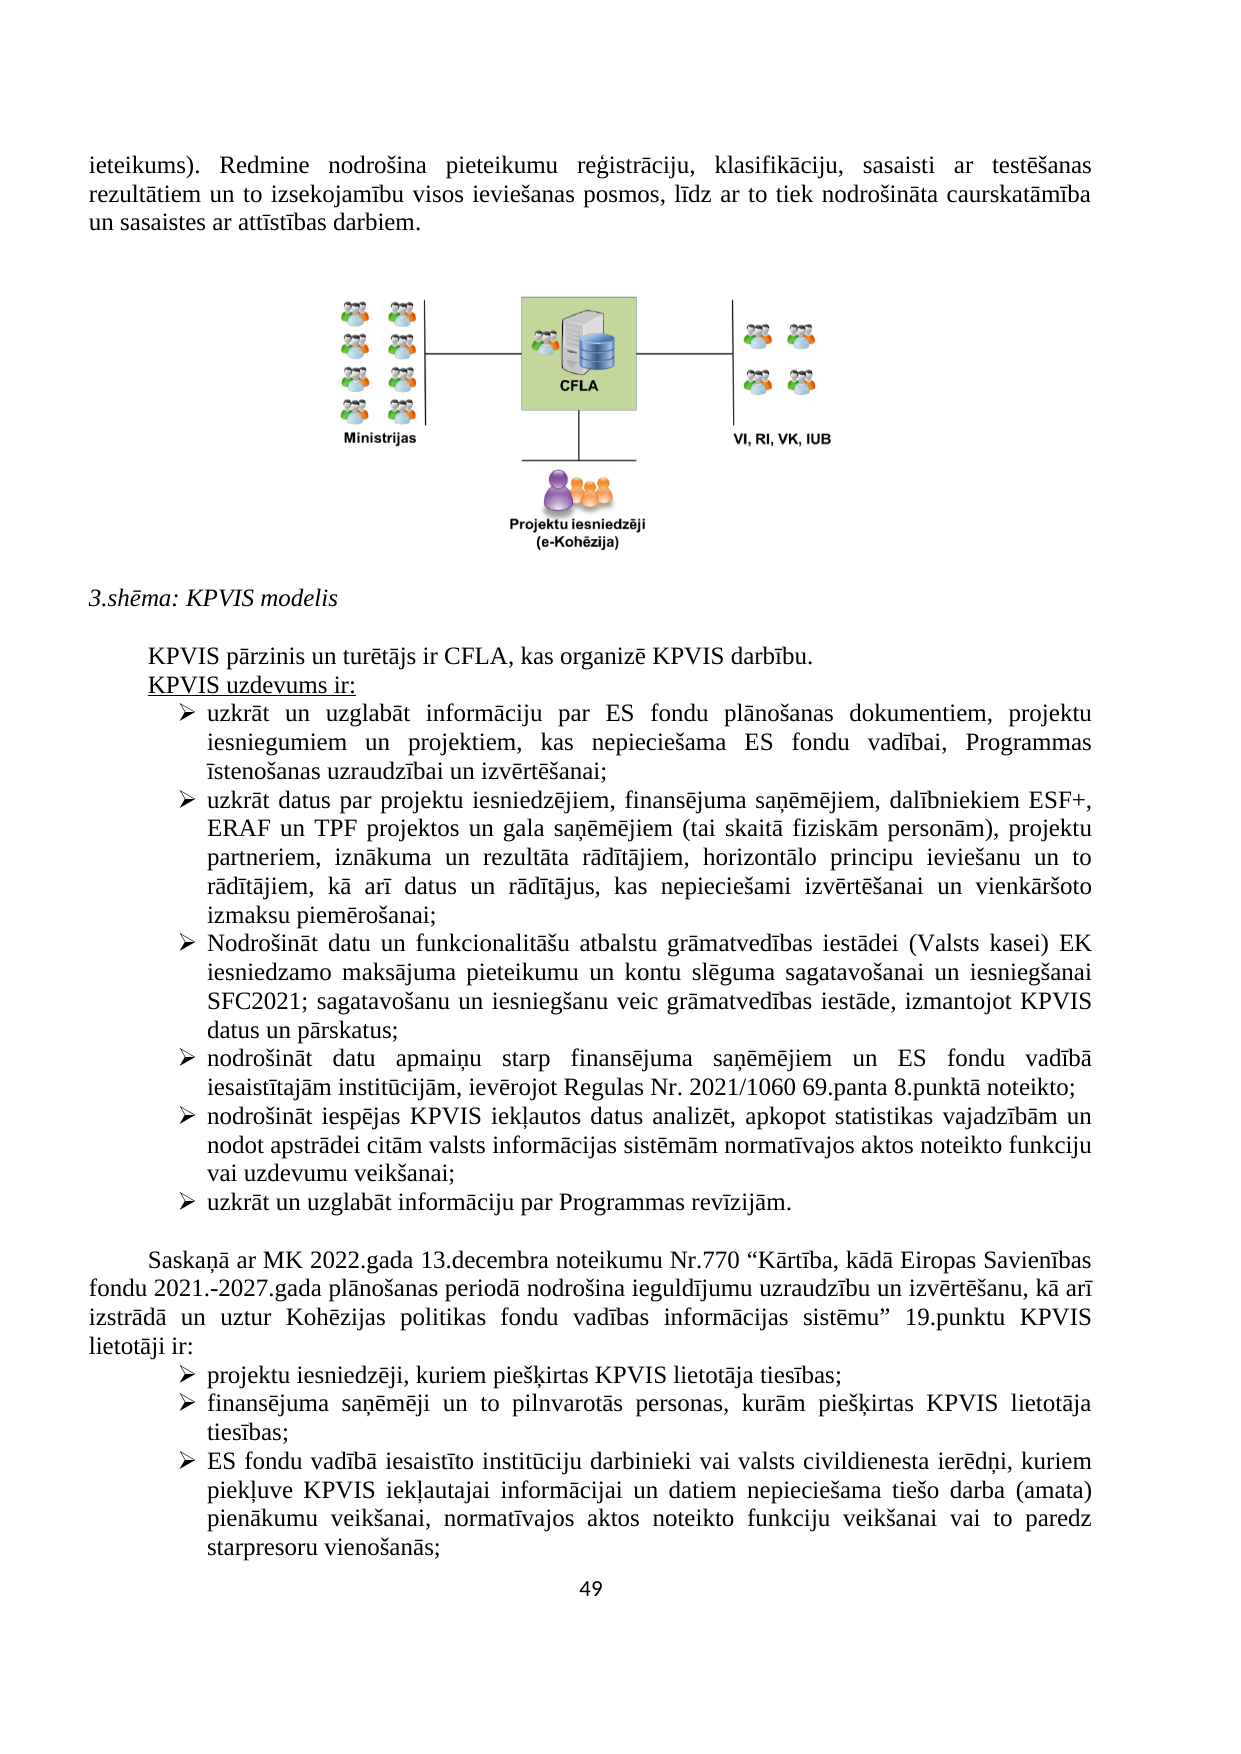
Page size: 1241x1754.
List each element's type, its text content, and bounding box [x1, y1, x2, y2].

picture [334, 290, 847, 559]
list uzkrāt un uzglabāt informāciju par ES fondu plānošanas dokumentiem, projektu iesniegumiem un projektiem, kas nepieciešama ES fondu vadībai, Programmas īstenošanas uzraudzībai un izvērtēšanai; [177, 698, 1093, 785]
list uzkrāt un uzglabāt informāciju par Programmas revīzijām. [177, 1187, 1093, 1216]
text 3.shēma: KPVIS modelis [89, 583, 1093, 612]
list Nodrošināt datu un funkcionalitāšu atbalstu grāmatvedības iestādei (Valsts kasei) EK iesniedzamo maksājuma pieteikumu un kontu slēguma sagatavošanai un iesniegšanai SFC2021; sagatavošanu un iesniegšanu veic grāmatvedības iestāde, izmantojot KPVIS datus un pārskatus; [177, 928, 1093, 1043]
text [89, 150, 1093, 236]
list ES fondu vadībā iesaistīto institūciju darbinieki vai valsts civildienesta ierēdņi, kuriem piekļuve KPVIS iekļautajai informācijai un datiem nepieciešama tiešo darba (amata) pienākumu veikšanai, normatīvajos aktos noteikto funkciju veikšanai vai to paredz starpresoru vienošanās; [177, 1446, 1093, 1561]
list projektu iesniedzēji, kuriem piešķirtas KPVIS lietotāja tiesības; [177, 1360, 1093, 1388]
list finansējuma saņēmēji un to pilnvarotās personas, kurām piešķirtas KPVIS lietotāja tiesības; [177, 1388, 1093, 1446]
list uzkrāt datus par projektu iesniedzējiem, finansējuma saņēmējiem, dalībniekiem ESF+, ERAF un TPF projektos un gala saņēmējiem (tai skaitā fiziskām personām), projektu partneriem, iznākuma un rezultāta rādītājiem, horizontālo principu ieviešanu un to rādītājiem, kā arī datus un rādītājus, kas nepieciešami izvērtēšanai un vienkāršoto izmaksu piemērošanai; [177, 785, 1093, 928]
text KPVIS uzdevums ir: [89, 670, 1093, 698]
list nodrošināt iespējas KPVIS iekļautos datus analizēt, apkopot statistikas vajadzībām un nodot apstrādei citām valsts informācijas sistēmām normatīvajos aktos noteikto funkciju vai uzdevumu veikšanai; [177, 1101, 1093, 1187]
list nodrošināt datu apmaiņu starp finansējuma saņēmējiem un ES fondu vadībā iesaistītajām institūcijām, ievērojot Regulas Nr. 2021/1060 69.panta 8.punktā noteikto; [177, 1043, 1093, 1101]
text Saskaņā ar MK 2022.gada 13.decembra noteikumu Nr.770 “Kārtība, kādā Eiropas Savienības fondu 2021.-2027.gada plānošanas periodā nodrošina ieguldījumu uzraudzību un izvērtēšanu, kā arī izstrādā un uztur Kohēzijas politikas fondu vadības informācijas sistēmu” 19.punktu KPVIS lietotāji ir: [89, 1245, 1093, 1360]
text KPVIS pārzinis un turētājs ir CFLA, kas organizē KPVIS darbību. [89, 641, 1093, 670]
